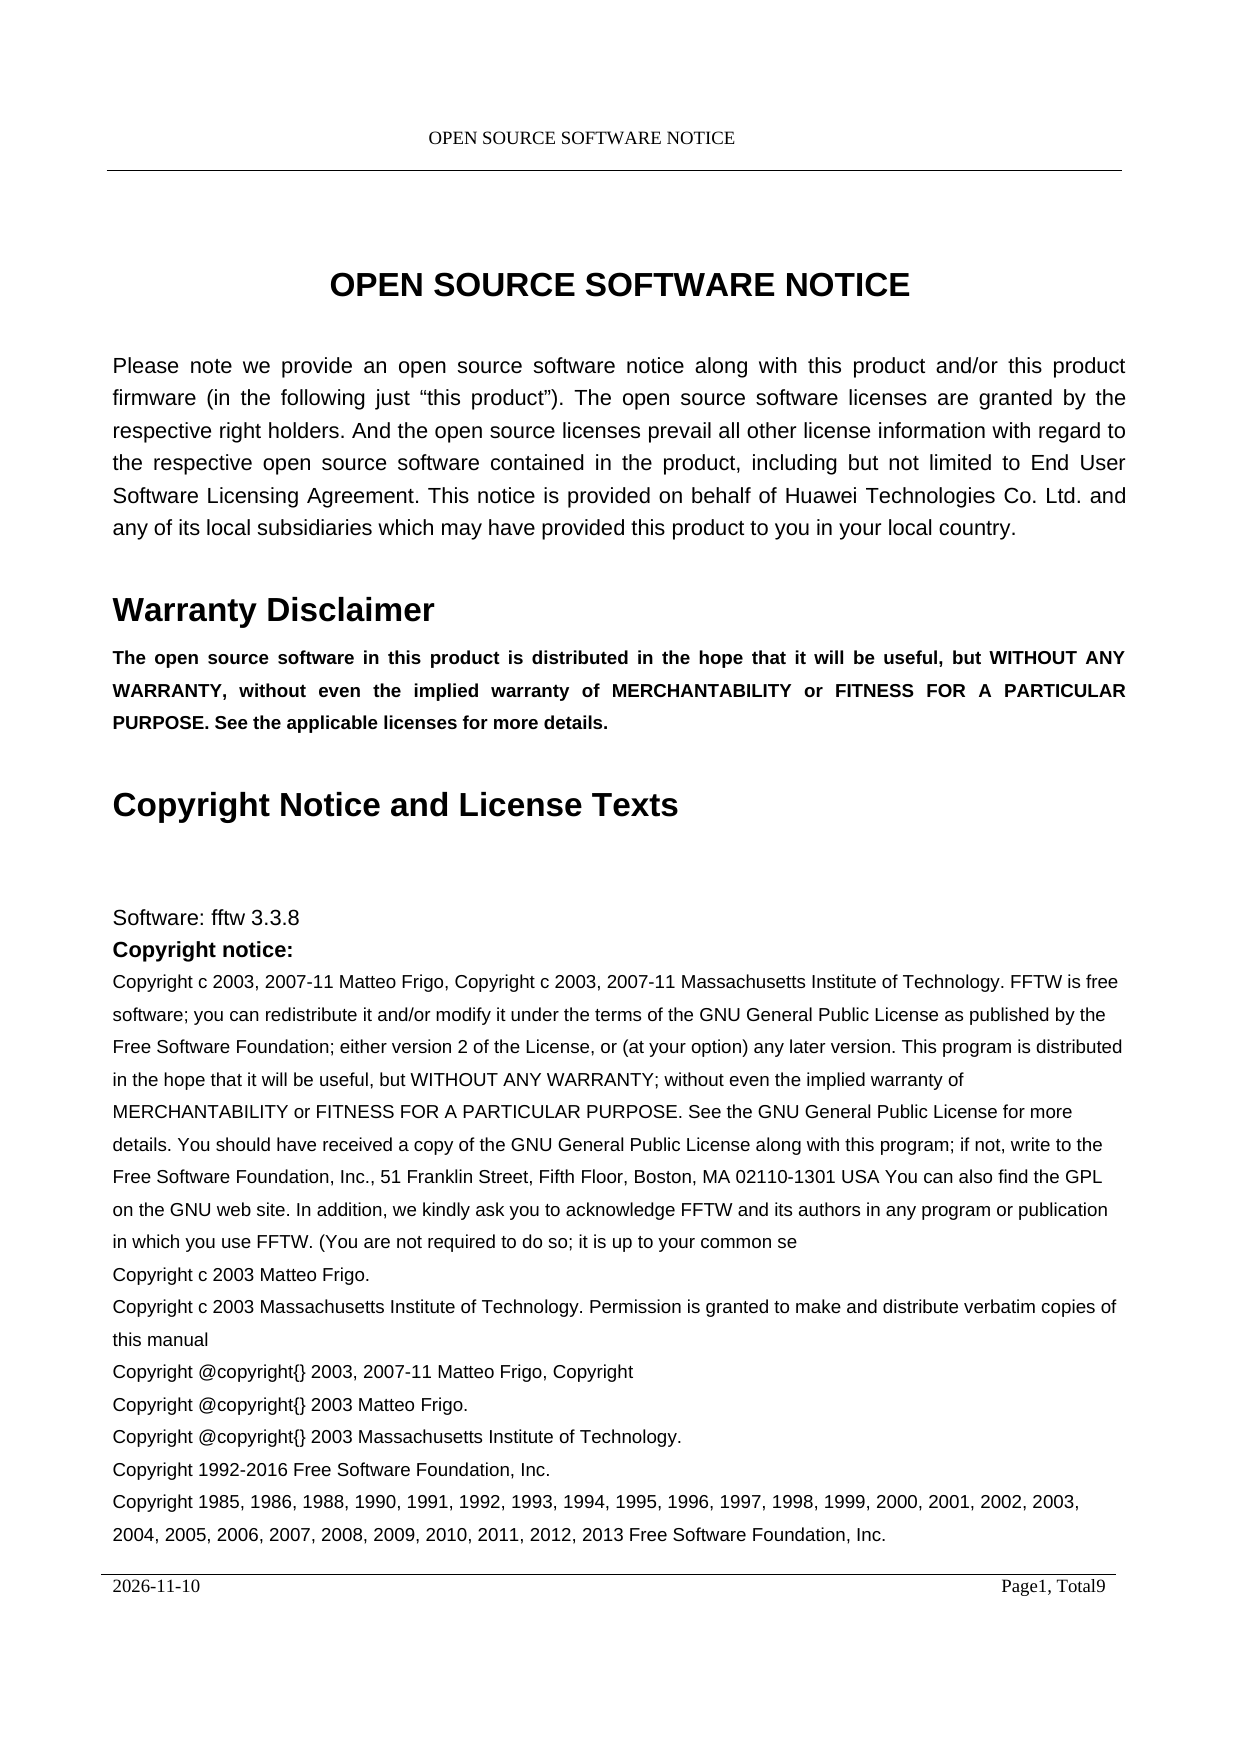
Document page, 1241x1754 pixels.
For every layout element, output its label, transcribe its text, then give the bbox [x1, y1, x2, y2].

text Copyright 1992-2016 Free Software Foundation, Inc. [112, 1453, 1128, 1486]
text Warranty Disclaimer [112, 576, 1128, 641]
text The open source software in this product is distributed in the hope that it will be useful, but WITHOUT ANY WARRANTY, without even the implied warranty of MERCHANTABILITY or FITNESS FOR A PARTICULAR PURPOSE. See the applicable licenses for more details. [112, 641, 1128, 739]
text Copyright @copyright{} 2003 Massachusetts Institute of Technology. [112, 1421, 1128, 1453]
text Copyright @copyright{} 2003, 2007-11 Matteo Frigo, Copyright [112, 1356, 1128, 1388]
text Software: fftw 3.3.8 [112, 901, 1128, 933]
text Copyright c 2003, 2007-11 Matteo Frigo, Copyright c 2003, 2007-11 Massachusetts Institute of Technology. FFTW is free software; you can redistribute it and/or modify it under the terms of the GNU General Public License as published by the Free Software Foundation; either version 2 of the License, or (at your option) any later version. This program is distributed in the hope that it will be useful, but WITHOUT ANY WARRANTY; without even the implied warranty of MERCHANTABILITY or FITNESS FOR A PARTICULAR PURPOSE. See the GNU General Public License for more details. You should have received a copy of the GNU General Public License along with this program; if not, write to the Free Software Foundation, Inc., 51 Franklin Street, Fifth Floor, Boston, MA 02110-1301 USA You can also find the GPL on the GNU web site. In addition, we kindly ask you to acknowledge FFTW and its authors in any program or publication in which you use FFTW. (You are not required to do so; it is up to your common se [112, 966, 1128, 1258]
text Copyright 1985, 1986, 1988, 1990, 1991, 1992, 1993, 1994, 1995, 1996, 1997, 1998, 1999, 2000, 2001, 2002, 2003, 2004, 2005, 2006, 2007, 2008, 2009, 2010, 2011, 2012, 2013 Free Software Foundation, Inc. [112, 1486, 1128, 1551]
text Copyright notice: [112, 933, 1128, 966]
text Copyright Notice and License Texts [112, 771, 1128, 836]
text OPEN SOURCE SOFTWARE NOTICE [112, 251, 1128, 316]
text Copyright c 2003 Matteo Frigo. [112, 1258, 1128, 1291]
text Please note we provide an open source software notice along with this product and/or this product firmware (in the following just “this product”). The open source software licenses are granted by the respective right holders. And the open source licenses prevail all other license information with regard to the respective open source software contained in the product, including but not limited to End User Software Licensing Agreement. This notice is provided on behalf of Huawei Technologies Co. Ltd. and any of its local subsidiaries which may have provided this product to you in your local country. [112, 349, 1128, 544]
text Copyright @copyright{} 2003 Matteo Frigo. [112, 1388, 1128, 1421]
text Copyright c 2003 Massachusetts Institute of Technology. Permission is granted to make and distribute verbatim copies of this manual [112, 1291, 1128, 1356]
